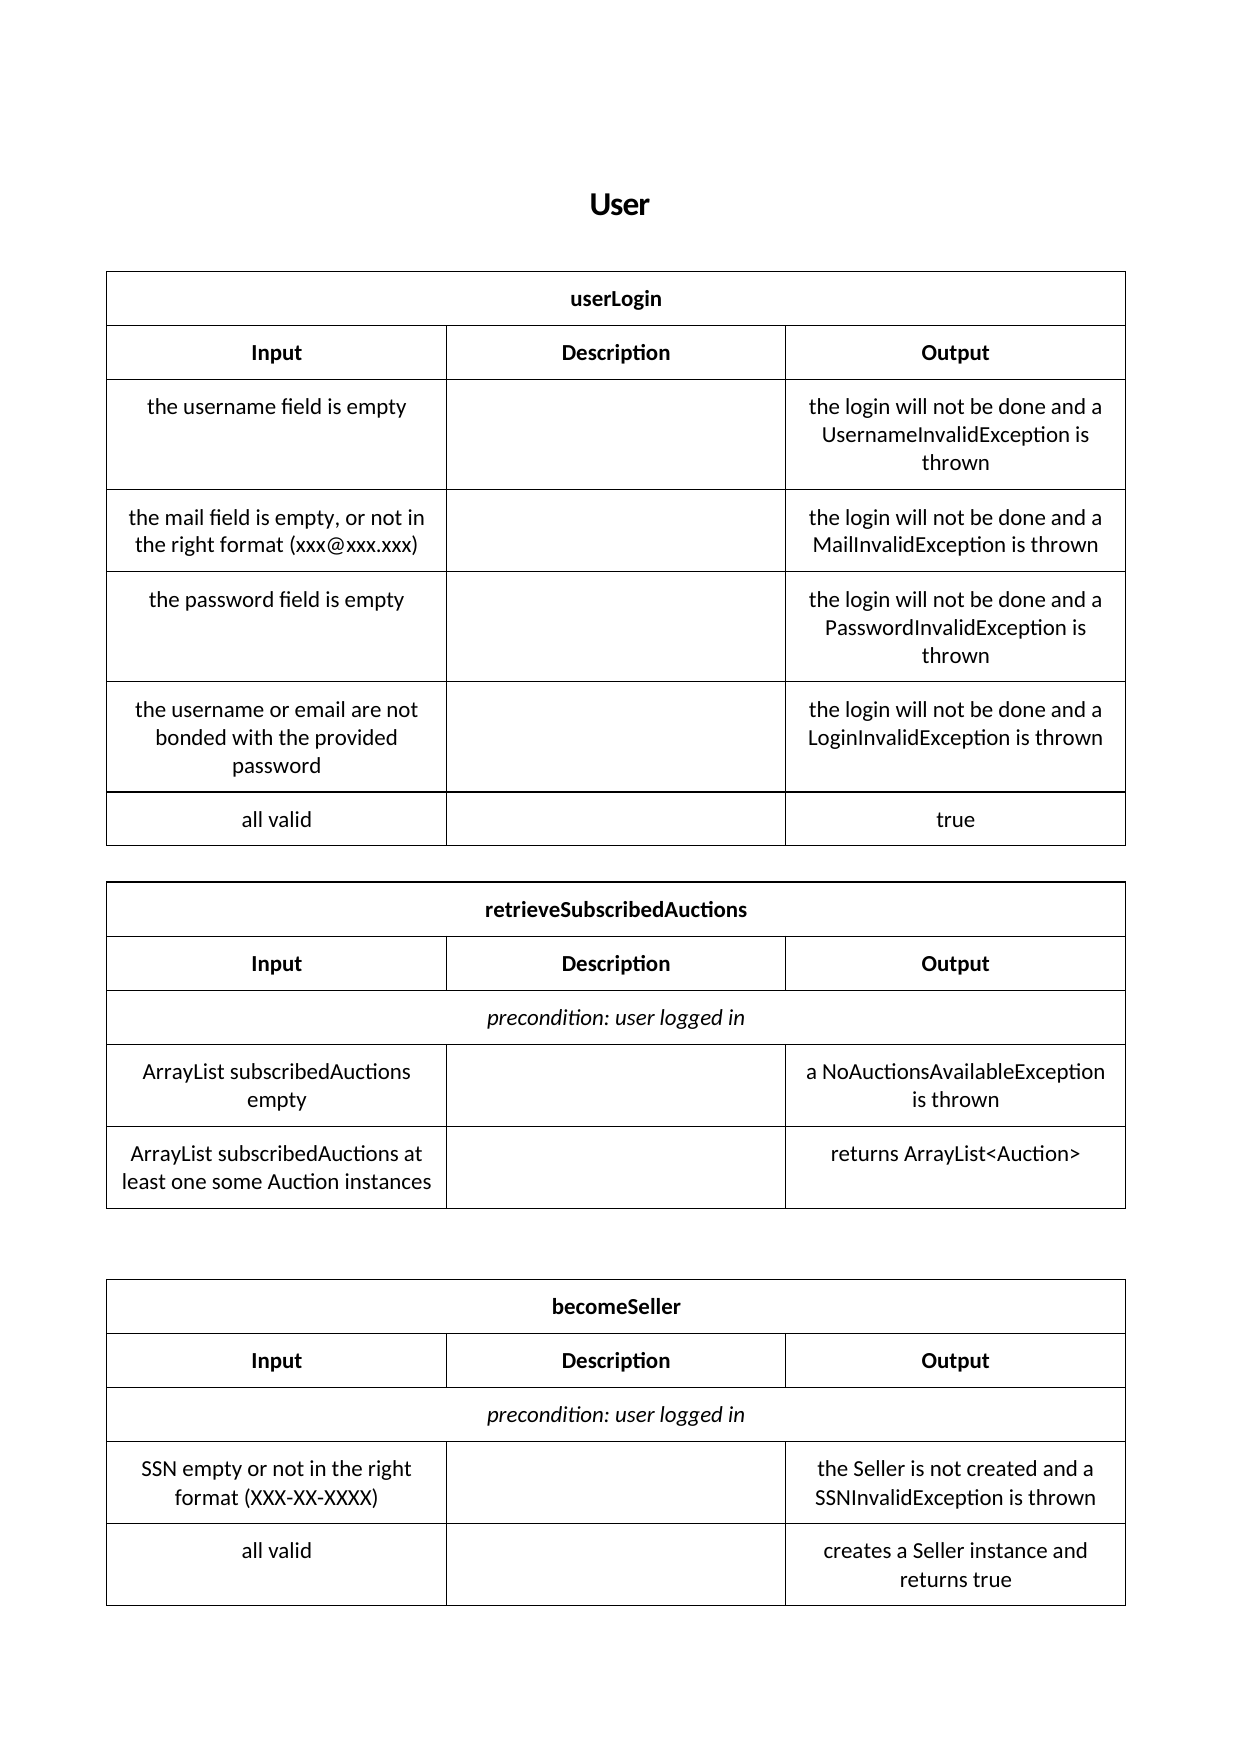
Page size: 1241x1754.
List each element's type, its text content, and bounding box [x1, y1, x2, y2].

table_cell Output [786, 326, 1125, 379]
table_cell the login will not be done and a PasswordInvalidException is thrown [786, 572, 1125, 681]
table_cell all valid [107, 1524, 446, 1605]
table_cell the login will not be done and a MailInvalidException is thrown [786, 490, 1125, 571]
table_cell Output [786, 937, 1125, 989]
table_cell a NoAuctionsAvailableException is thrown [786, 1045, 1125, 1126]
table_cell SSN empty or not in the right format (XXX-XX-XXXX) [107, 1442, 446, 1523]
table_cell Description [447, 1334, 785, 1387]
table_cell [447, 793, 785, 845]
table_cell [447, 1127, 785, 1208]
table_cell the login will not be done and a UsernameInvalidException is thrown [786, 380, 1125, 489]
table_header userLogin [107, 272, 1125, 325]
table_cell Output [786, 1334, 1125, 1387]
table_cell Description [447, 937, 785, 989]
table_cell [447, 1442, 785, 1523]
table_cell [447, 1524, 785, 1605]
table_cell [447, 572, 785, 681]
table_cell ArrayList subscribedAuctions at least one some Auction instances [107, 1127, 446, 1208]
table_cell precondition: user logged in [107, 991, 1125, 1044]
table_cell the login will not be done and a LoginInvalidException is thrown [786, 682, 1125, 791]
table_cell precondition: user logged in [107, 1388, 1125, 1441]
table_cell the username or email are not bonded with the provided password [107, 682, 446, 791]
title User [118, 183, 1122, 223]
table_cell the username field is empty [107, 380, 446, 489]
table_cell the Seller is not created and a SSNInvalidException is thrown [786, 1442, 1125, 1523]
table_cell Input [107, 1334, 446, 1387]
table_cell ArrayList subscribedAuctions empty [107, 1045, 446, 1126]
table_cell [447, 380, 785, 489]
table_cell Description [447, 326, 785, 379]
table_cell [447, 490, 785, 571]
table_cell Input [107, 937, 446, 989]
table_cell returns ArrayList<Auction> [786, 1127, 1125, 1208]
table_cell Input [107, 326, 446, 379]
table_cell [447, 1045, 785, 1126]
table_cell the mail field is empty, or not in the right format (xxx@xxx.xxx) [107, 490, 446, 571]
table_cell all valid [107, 793, 446, 845]
table_cell [447, 682, 785, 791]
table_cell true [786, 793, 1125, 845]
table_cell creates a Seller instance and returns true [786, 1524, 1125, 1605]
table_header becomeSeller [107, 1280, 1125, 1333]
table_cell the password field is empty [107, 572, 446, 681]
table_header retrieveSubscribedAuctions [107, 883, 1125, 936]
